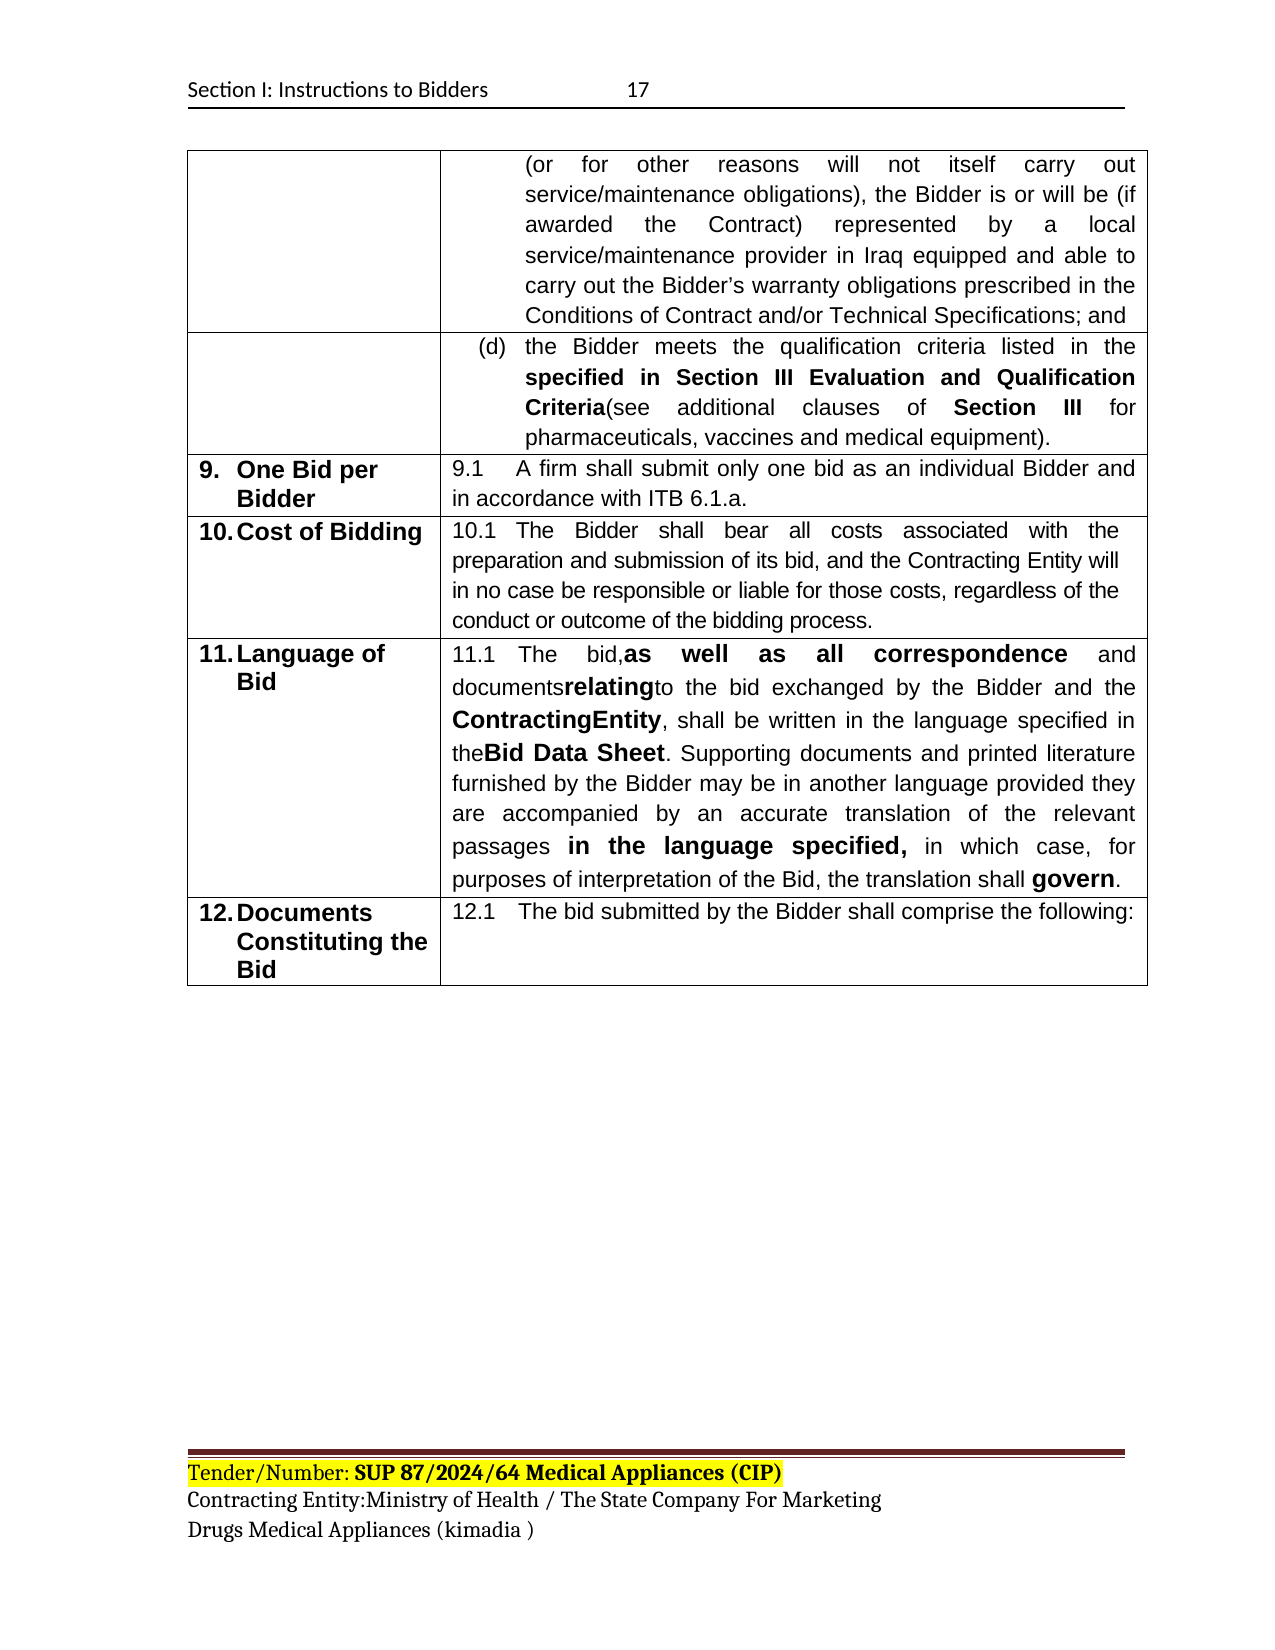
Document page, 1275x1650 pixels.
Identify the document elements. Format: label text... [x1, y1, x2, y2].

table_cell 9. One Bid per Bidder [188, 455, 440, 516]
table_cell 11.1 The bid,as well as all correspondence and documentsrelatingto the bid exchanged by the Bidder and the ContractingEntity, shall be written in the language specified in theBid Data Sheet. Supporting documents and printed literature furnished by the Bidder may be in another language provided they are accompanied by an accurate translation of the relevant passages in the language specified, in which case, for purposes of interpretation of the Bid, the translation shall govern. [441, 639, 1147, 897]
table_cell 11. Language of Bid [188, 639, 440, 897]
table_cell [441, 151, 1147, 332]
table_cell (d) the Bidder meets the qualification criteria listed in the specified in Section III Evaluation and Qualification Criteria(see additional clauses of Section III for pharmaceuticals, vaccines and medical equipment). [441, 333, 1147, 454]
table_cell [188, 151, 440, 332]
table_cell 10.1 The Bidder shall bear all costs associated with the preparation and submission of its bid, and the Contracting Entity will in no case be responsible or liable for those costs, regardless of the conduct or outcome of the bidding process. [441, 517, 1147, 637]
table_cell 12.1 The bid submitted by the Bidder shall comprise the following: [441, 898, 1147, 985]
table_cell 10. Cost of Bidding [188, 517, 440, 637]
table_cell [188, 333, 440, 454]
table_cell 12. Documents Constituting the Bid [188, 898, 440, 985]
table_cell 9.1 A firm shall submit only one bid as an individual Bidder and in accordance with ITB 6.1.a. [441, 455, 1147, 516]
